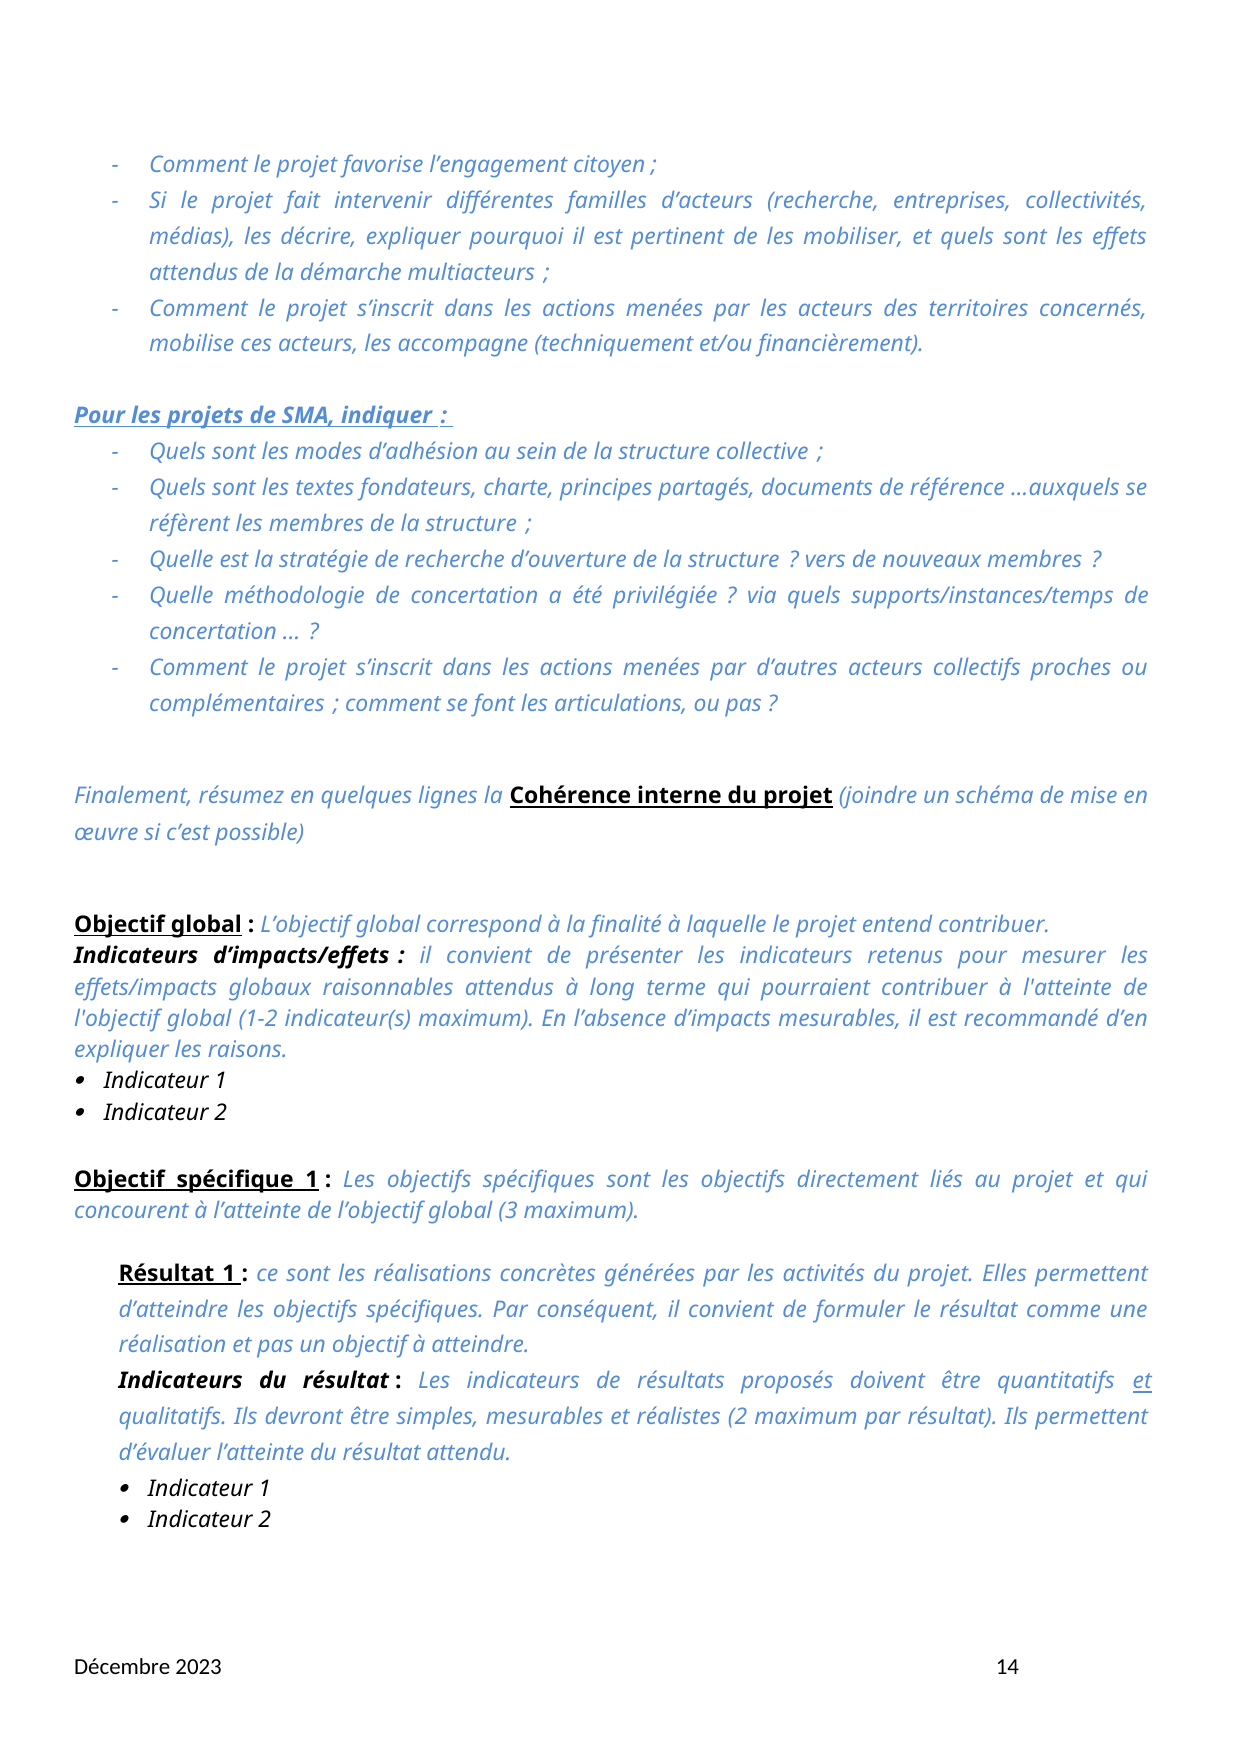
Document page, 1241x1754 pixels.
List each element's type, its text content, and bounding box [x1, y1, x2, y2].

text Objectif global : L’objectif global correspond à la finalité à laquelle le projet entend contribuer. [74, 908, 1152, 939]
list Quelle méthodologie de concertation a été privilégiée ? via quels supports/instances/temps de concertation … ? [111, 579, 1152, 646]
list Si le projet fait intervenir différentes familles d’acteurs (recherche, entreprises, collectivités, médias), les décrire, expliquer pourquoi il est pertinent de les mobiliser, et quels sont les effets attendus de la démarche multiacteurs ; [111, 184, 1152, 287]
list Quelle est la stratégie de recherche d’ouverture de la structure ? vers de nouveaux membres ? [111, 543, 1152, 574]
list Quels sont les modes d’adhésion au sein de la structure collective ; [111, 435, 1152, 466]
text Pour les projets de SMA, indiquer : [74, 399, 1152, 431]
list Indicateur 2 [74, 1096, 1152, 1127]
list Quels sont les textes fondateurs, charte, principes partagés, documents de référence ...auxquels se réfèrent les membres de la structure ; [111, 471, 1152, 538]
list Comment le projet favorise l’engagement citoyen ; [111, 148, 1152, 179]
list Indicateur 1 [118, 1472, 1152, 1503]
list Comment le projet s’inscrit dans les actions menées par d’autres acteurs collectifs proches ou complémentaires ; comment se font les articulations, ou pas ? [111, 651, 1152, 718]
list Finalement, résumez en quelques lignes la Cohérence interne du projet (joindre un schéma de mise en œuvre si c’est possible) [74, 779, 1152, 847]
text Objectif spécifique 1 : Les objectifs spécifiques sont les objectifs directement liés au projet et qui concourent à l’atteinte de l’objectif global (3 maximum). [74, 1163, 1152, 1225]
list Indicateur 2 [118, 1503, 1152, 1535]
text Résultat 1 : ce sont les réalisations concrètes générées par les activités du projet. Elles permettent d’atteindre les objectifs spécifiques. Par conséquent, il convient de formuler le résultat comme une réalisation et pas un objectif à atteindre. [118, 1257, 1152, 1360]
text Indicateurs d’impacts/effets : il convient de présenter les indicateurs retenus pour mesurer les effets/impacts globaux raisonnables attendus à long terme qui pourraient contribuer à l'atteinte de l'objectif global (1-2 indicateur(s) maximum). En l’absence d’impacts mesurables, il est recommandé d’en expliquer les raisons. [74, 939, 1152, 1064]
list Comment le projet s’inscrit dans les actions menées par les acteurs des territoires concernés, mobilise ces acteurs, les accompagne (techniquement et/ou financièrement). [111, 291, 1152, 359]
list Indicateur 1 [74, 1064, 1152, 1096]
text Indicateurs du résultat : Les indicateurs de résultats proposés doivent être quantitatifs et qualitatifs. Ils devront être simples, mesurables et réalistes (2 maximum par résultat). Ils permettent d’évaluer l’atteinte du résultat attendu. [118, 1364, 1152, 1467]
